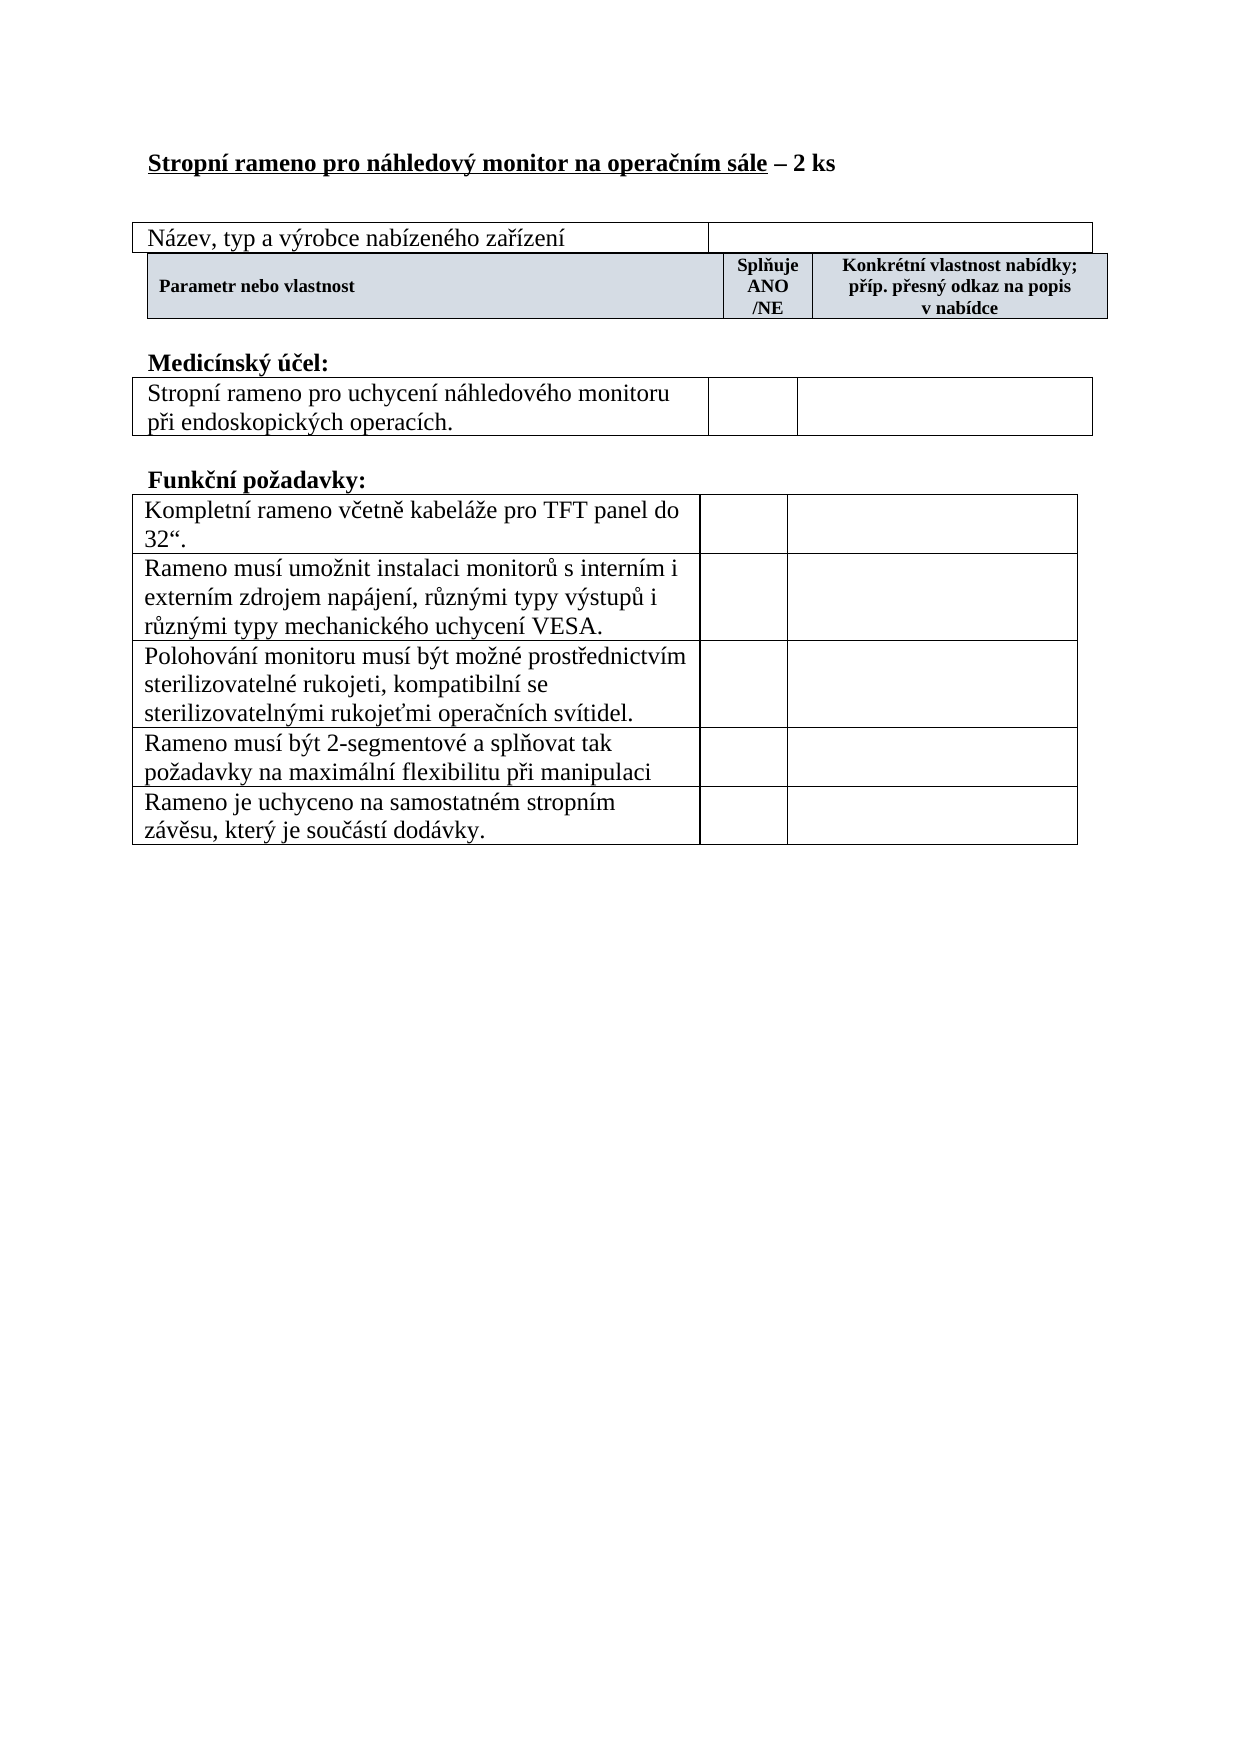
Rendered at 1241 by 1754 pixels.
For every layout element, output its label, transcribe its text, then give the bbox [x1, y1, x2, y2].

table_header Parametr nebo vlastnost [148, 254, 723, 318]
text Funkční požadavky: [148, 465, 1093, 494]
table_cell [701, 728, 787, 786]
table_header Splňuje ANO /NE [724, 254, 812, 318]
table_header [788, 495, 1077, 552]
table_header Kompletní rameno včetně kabeláže pro TFT panel do 32“. [133, 495, 699, 552]
table_header [701, 495, 787, 552]
table_header [709, 223, 1092, 252]
table_header [709, 378, 797, 435]
table_cell [788, 787, 1077, 844]
table_cell Rameno musí umožnit instalaci monitorů s interním i externím zdrojem napájení, různými typy výstupů i různými typy mechanického uchycení VESA. [133, 554, 699, 640]
table_header Konkrétní vlastnost nabídky; příp. přesný odkaz na popis v nabídce [813, 254, 1107, 318]
subtitle Medicínský účel: [148, 348, 1093, 377]
table_cell Rameno je uchyceno na samostatném stropním závěsu, který je součástí dodávky. [133, 787, 699, 844]
table_header Název, typ a výrobce nabízeného zařízení [133, 223, 708, 252]
table_cell [701, 641, 787, 727]
table_cell Rameno musí být 2-segmentové a splňovat tak požadavky na maximální flexibilitu při manipulaci [133, 728, 699, 786]
table_header Stropní rameno pro uchycení náhledového monitoru při endoskopických operacích. [133, 378, 708, 435]
table_cell [701, 787, 787, 844]
table_header [798, 378, 1092, 435]
table_cell [788, 728, 1077, 786]
table_cell Polohování monitoru musí být možné prostřednictvím sterilizovatelné rukojeti, kompatibilní se sterilizovatelnými rukojeťmi operačních svítidel. [133, 641, 699, 727]
table_cell [701, 554, 787, 640]
subtitle Stropní rameno pro náhledový monitor na operačním sále – 2 ks [148, 148, 1093, 176]
table_cell [788, 554, 1077, 640]
table_cell [788, 641, 1077, 727]
